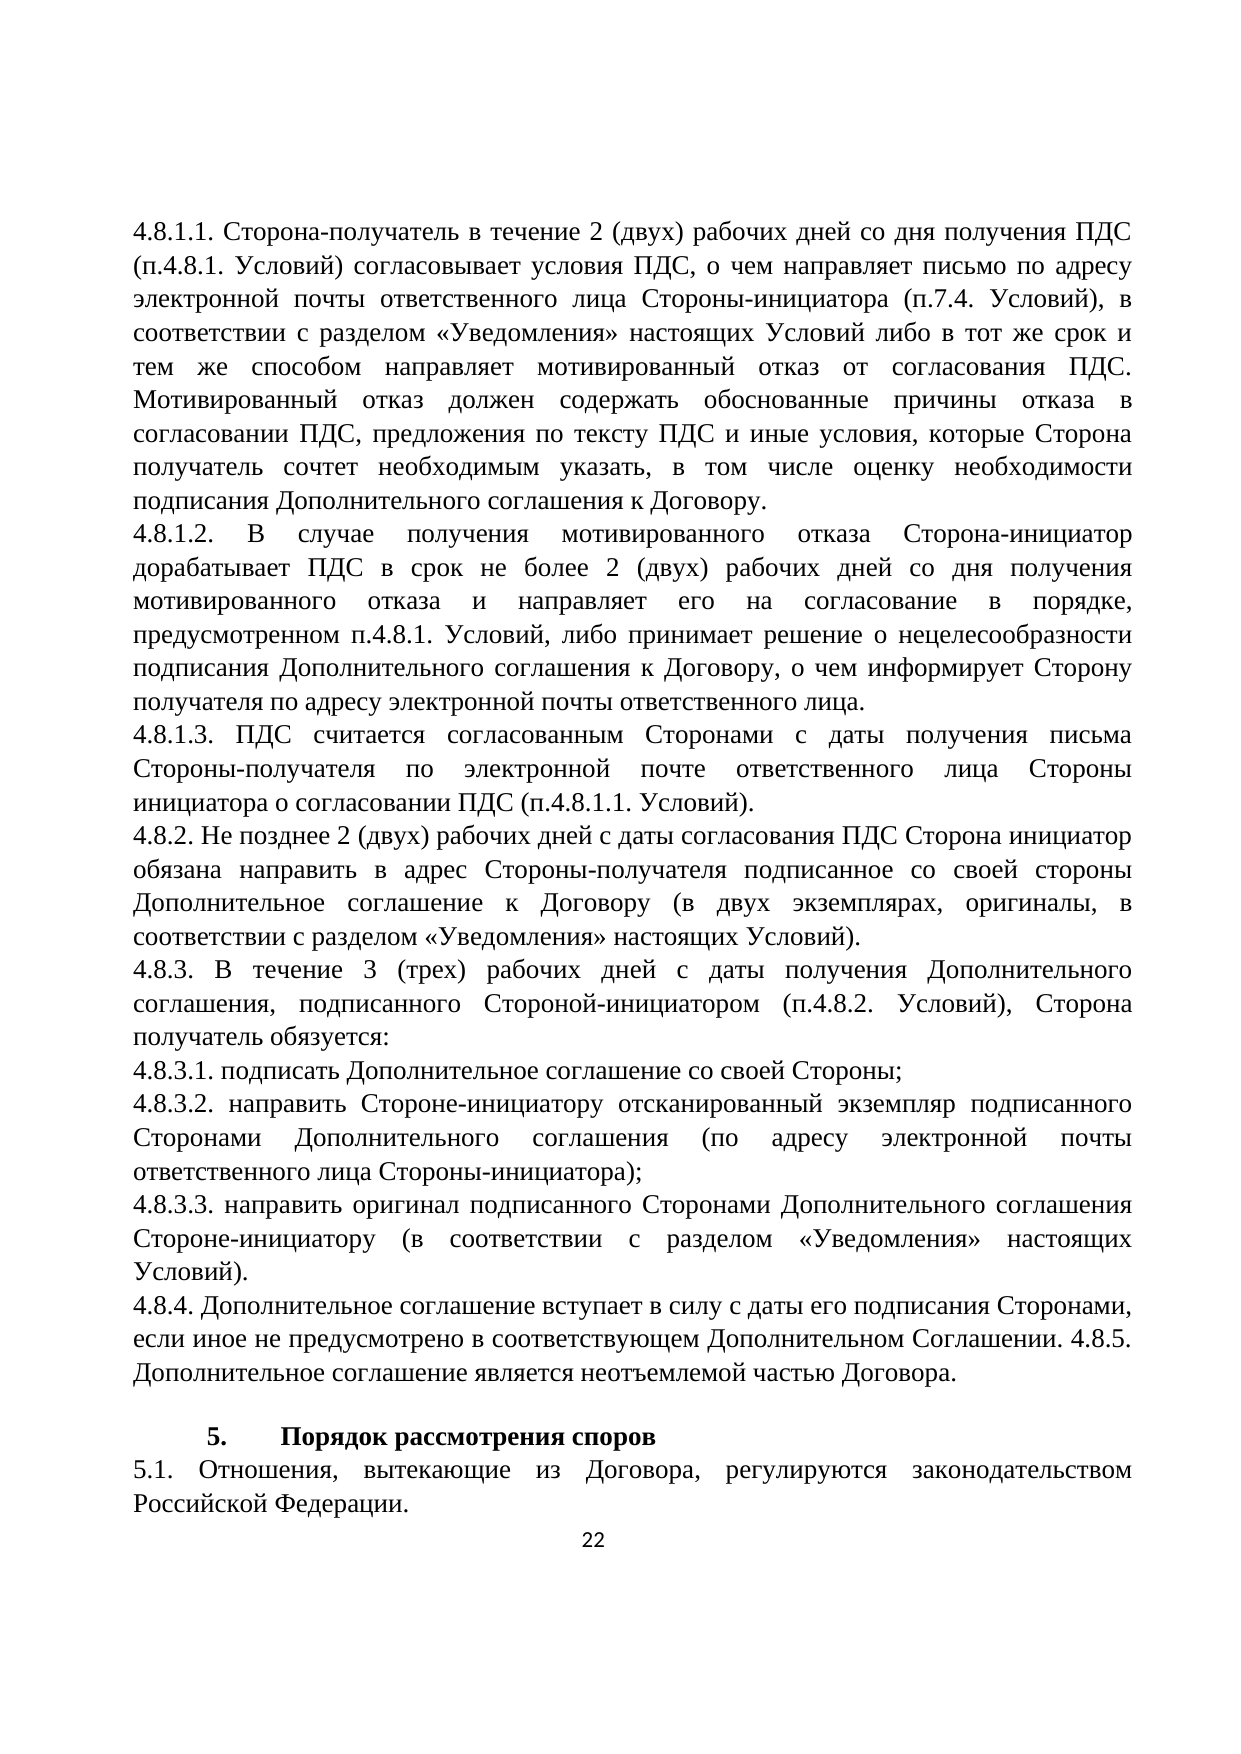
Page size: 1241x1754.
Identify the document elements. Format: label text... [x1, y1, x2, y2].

text 4.8.1.1. Сторона-получатель в течение 2 (двух) рабочих дней со дня получения ПДС (п.4.8.1. Условий) согласовывает условия ПДС, о чем направляет письмо по адресу электронной почты ответственного лица Стороны-инициатора (п.7.4. Условий), в соответствии с разделом «Уведомления» настоящих Условий либо в тот же срок и тем же способом направляет мотивированный отказ от согласования ПДС. Мотивированный отказ должен содержать обоснованные причины отказа в согласовании ПДС, предложения по тексту ПДС и иные условия, которые Сторона получатель сочтет необходимым указать, в том числе оценку необходимости подписания Дополнительного соглашения к Договору. [133, 216, 1133, 515]
text 4.8.1.3. ПДС считается согласованным Сторонами с даты получения письма Стороны-получателя по электронной почте ответственного лица Стороны инициатора о согласовании ПДС (п.4.8.1.1. Условий). [133, 719, 1133, 817]
text 4.8.3.2. направить Стороне-инициатору отсканированный экземпляр подписанного Сторонами Дополнительного соглашения (по адресу электронной почты ответственного лица Стороны-инициатора); [133, 1088, 1133, 1186]
text 4.8.3.1. подписать Дополнительное соглашение со своей Стороны; [133, 1054, 1133, 1085]
text 5.1. Отношения, вытекающие из Договора, регулируются законодательством Российской Федерации. [133, 1453, 1133, 1518]
text 4.8.3.3. направить оригинал подписанного Сторонами Дополнительного соглашения Стороне-инициатору (в соответствии с разделом «Уведомления» настоящих Условий). [133, 1188, 1133, 1286]
text 4.8.3. В течение 3 (трех) рабочих дней с даты получения Дополнительного соглашения, подписанного Стороной-инициатором (п.4.8.2. Условий), Сторона получатель обязуется: [133, 953, 1133, 1052]
text 4.8.1.2. В случае получения мотивированного отказа Сторона-инициатор дорабатывает ПДС в срок не более 2 (двух) рабочих дней со дня получения мотивированного отказа и направляет его на согласование в порядке, предусмотренном п.4.8.1. Условий, либо принимает решение о нецелесообразности подписания Дополнительного соглашения к Договору, о чем информирует Сторону получателя по адресу электронной почты ответственного лица. [133, 517, 1133, 716]
text 4.8.4. Дополнительное соглашение вступает в силу с даты его подписания Сторонами, если иное не предусмотрено в соответствующем Дополнительном Соглашении. 4.8.5. Дополнительное соглашение является неотъемлемой частью Договора. [133, 1289, 1133, 1387]
text 4.8.2. Не позднее 2 (двух) рабочих дней с даты согласования ПДС Сторона инициатор обязана направить в адрес Стороны-получателя подписанное со своей стороны Дополнительное соглашение к Договору (в двух экземплярах, оригиналы, в соответствии с разделом «Уведомления» настоящих Условий). [133, 819, 1133, 951]
text 5. Порядок рассмотрения споров [133, 1420, 1133, 1451]
